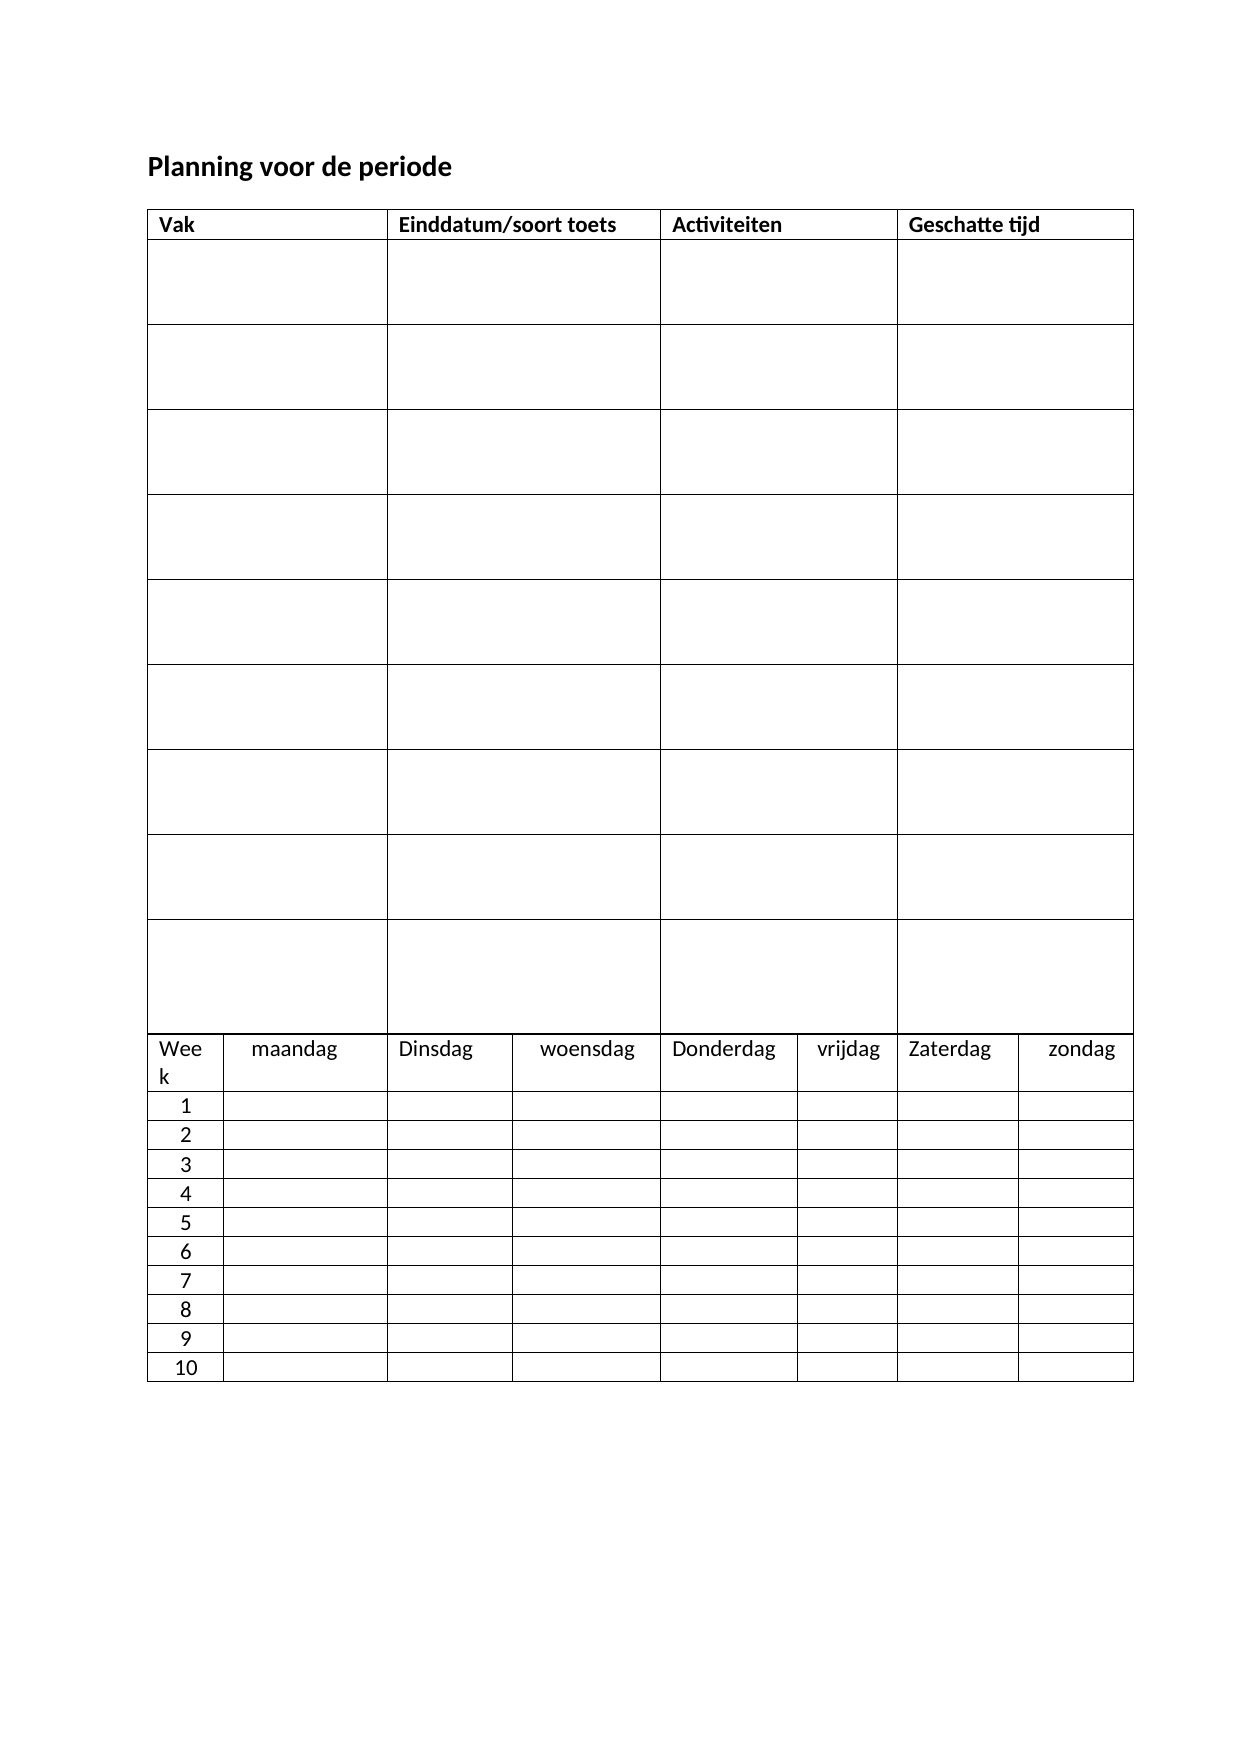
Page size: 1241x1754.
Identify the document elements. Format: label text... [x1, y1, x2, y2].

table_cell [661, 1150, 797, 1178]
table_cell [148, 240, 387, 323]
table_cell [513, 1150, 660, 1178]
table_cell 3 [148, 1150, 223, 1178]
table_header zondag [1019, 1035, 1133, 1091]
table_cell [798, 1353, 897, 1381]
text Planning voor de periode [148, 148, 1093, 183]
table_header Vak [148, 210, 387, 238]
table_cell [898, 325, 1133, 409]
table_cell [661, 1295, 797, 1323]
table_cell [798, 1295, 897, 1323]
table_cell [661, 835, 897, 919]
table_header maandag [224, 1035, 387, 1091]
table_cell [661, 920, 897, 1032]
table_cell [661, 325, 897, 409]
table_cell [388, 1353, 512, 1381]
table_header vrijdag [798, 1035, 897, 1091]
table_header Geschatte tijd [898, 210, 1133, 238]
table_cell [388, 1121, 512, 1149]
table_header Zaterdag [898, 1035, 1018, 1091]
table_cell [661, 665, 897, 749]
table_cell [1019, 1179, 1133, 1207]
table_cell [1019, 1150, 1133, 1178]
table_cell [224, 1353, 387, 1381]
table_cell [898, 580, 1133, 664]
table_cell [388, 240, 660, 323]
table_cell [661, 410, 897, 494]
table_cell [513, 1179, 660, 1207]
table_cell [148, 410, 387, 494]
table_cell [388, 835, 660, 919]
table_cell [661, 1179, 797, 1207]
table_header Activiteiten [661, 210, 897, 238]
table_cell [898, 1237, 1018, 1265]
table_cell [513, 1266, 660, 1294]
table_cell [661, 1237, 797, 1265]
table_cell [148, 580, 387, 664]
table_cell [798, 1150, 897, 1178]
table_cell [798, 1092, 897, 1119]
table_cell [388, 1150, 512, 1178]
table_cell [388, 1208, 512, 1236]
table_cell [898, 1353, 1018, 1381]
table_cell [1019, 1092, 1133, 1119]
table_cell 8 [148, 1295, 223, 1323]
table_cell [148, 325, 387, 409]
table_cell [388, 1324, 512, 1352]
table_cell [148, 750, 387, 834]
table_cell [798, 1324, 897, 1352]
table_cell [661, 1266, 797, 1294]
table_header Einddatum/soort toets [388, 210, 660, 238]
table_cell [661, 750, 897, 834]
table_cell [1019, 1237, 1133, 1265]
table_cell [898, 835, 1133, 919]
table_cell [513, 1295, 660, 1323]
table_cell [798, 1121, 897, 1149]
table_cell [1019, 1208, 1133, 1236]
table_cell [898, 1092, 1018, 1119]
table_cell [388, 1179, 512, 1207]
table_cell [898, 1179, 1018, 1207]
table_cell 9 [148, 1324, 223, 1352]
table_cell [661, 1121, 797, 1149]
table_cell [388, 410, 660, 494]
table_cell [224, 1150, 387, 1178]
table_cell [1019, 1295, 1133, 1323]
table_cell 10 [148, 1353, 223, 1381]
table_cell 7 [148, 1266, 223, 1294]
table_cell [513, 1092, 660, 1119]
table_cell [898, 1266, 1018, 1294]
table_cell [898, 410, 1133, 494]
table_cell [513, 1237, 660, 1265]
table_cell [224, 1324, 387, 1352]
table_cell [898, 665, 1133, 749]
table_cell [1019, 1353, 1133, 1381]
table_header woensdag [513, 1035, 660, 1091]
table_cell [661, 495, 897, 579]
table_cell [1019, 1121, 1133, 1149]
table_cell [224, 1295, 387, 1323]
table_cell [388, 1092, 512, 1119]
table_cell [798, 1179, 897, 1207]
table_cell [898, 750, 1133, 834]
table_cell [513, 1208, 660, 1236]
table_cell [224, 1179, 387, 1207]
table_cell [898, 240, 1133, 323]
table_cell [661, 1353, 797, 1381]
table_cell 2 [148, 1121, 223, 1149]
table_cell [661, 580, 897, 664]
table_cell 1 [148, 1092, 223, 1119]
table_cell [798, 1208, 897, 1236]
table_cell [148, 495, 387, 579]
table_cell [388, 1237, 512, 1265]
table_cell [224, 1121, 387, 1149]
table_cell [898, 920, 1133, 1032]
table_header Donderdag [661, 1035, 797, 1091]
table_cell [224, 1237, 387, 1265]
table_cell [1019, 1266, 1133, 1294]
table_cell 6 [148, 1237, 223, 1265]
table_cell [898, 1121, 1018, 1149]
table_cell [661, 1324, 797, 1352]
table_cell [388, 495, 660, 579]
table_cell [513, 1353, 660, 1381]
table_cell [148, 665, 387, 749]
table_cell [388, 750, 660, 834]
table_cell [898, 1295, 1018, 1323]
table_cell [661, 240, 897, 323]
table_cell [513, 1324, 660, 1352]
table_header Week [148, 1035, 223, 1091]
table_cell [798, 1266, 897, 1294]
table_cell [388, 665, 660, 749]
table_cell [148, 835, 387, 919]
table_cell [898, 495, 1133, 579]
table_cell 5 [148, 1208, 223, 1236]
table_cell [388, 580, 660, 664]
table_cell [898, 1208, 1018, 1236]
table_cell [1019, 1324, 1133, 1352]
table_cell [148, 920, 387, 1032]
table_cell [661, 1208, 797, 1236]
table_cell [661, 1092, 797, 1119]
table_cell [898, 1324, 1018, 1352]
table_cell 4 [148, 1179, 223, 1207]
table_cell [224, 1208, 387, 1236]
table_cell [388, 1266, 512, 1294]
table_cell [388, 1295, 512, 1323]
table_cell [898, 1150, 1018, 1178]
table_cell [224, 1266, 387, 1294]
table_cell [388, 920, 660, 1032]
table_header Dinsdag [388, 1035, 512, 1091]
table_cell [798, 1237, 897, 1265]
table_cell [513, 1121, 660, 1149]
table_cell [224, 1092, 387, 1119]
table_cell [388, 325, 660, 409]
